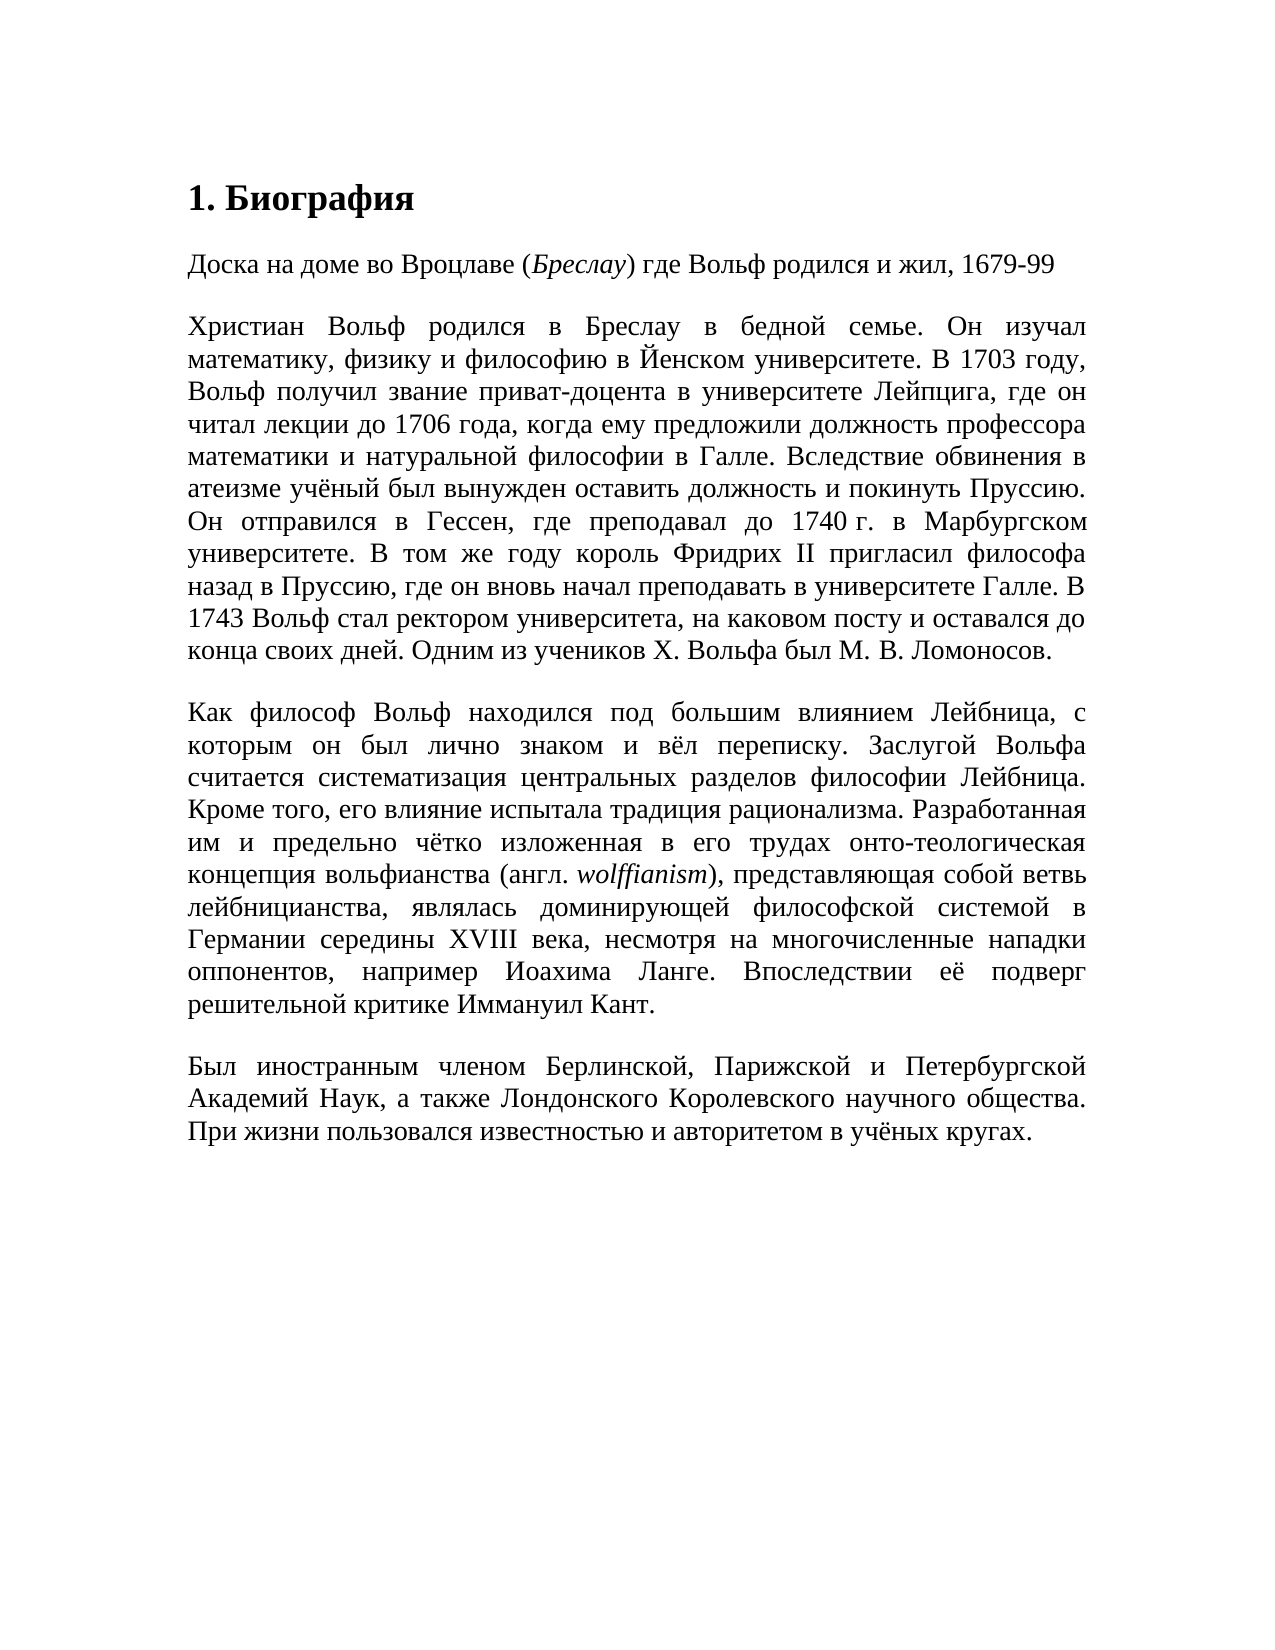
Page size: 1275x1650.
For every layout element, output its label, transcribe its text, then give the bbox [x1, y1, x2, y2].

text Был иностранным членом Берлинской, Парижской и Петербургской Академий Наук, а также Лондонского Королевского научного общества. При жизни пользовался известностью и авторитетом в учёных кругах. [187, 1049, 1087, 1146]
text Доска на доме во Вроцлаве (Бреслау) где Вольф родился и жил, 1679-99 [187, 248, 1087, 280]
list 1. Биография [187, 175, 1087, 218]
text Как философ Вольф находился под большим влиянием Лейбница, с которым он был лично знаком и вёл переписку. Заслугой Вольфа считается систематизация центральных разделов философии Лейбница. Кроме того, его влияние испытала традиция рационализма. Разработанная им и предельно чётко изложенная в его трудах онто-теологическая концепция вольфианства (англ. wolffianism), представляющая собой ветвь лейбницианства, являлась доминирующей философской системой в Германии середины XVIII века, несмотря на многочисленные нападки оппонентов, например Иоахима Ланге. Впоследствии её подверг решительной критике Иммануил Кант. [187, 695, 1087, 1019]
text Христиан Вольф родился в Бреслау в бедной семье. Он изучал математику, физику и философию в Йенском университете. В 1703 году, Вольф получил звание приват-доцента в университете Лейпцига, где он читал лекции до 1706 года, когда ему предложили должность профессора математики и натуральной философии в Галле. Вследствие обвинения в атеизме учёный был вынужден оставить должность и покинуть Пруссию. Он отправился в Гессен, где преподавал до 1740 г. в Марбургском университете. В том же году король Фридрих II пригласил философа назад в Пруссию, где он вновь начал преподавать в университете Галле. В 1743 Вольф стал ректором университета, на каковом посту и оставался до конца своих дней. Одним из учеников Х. Вольфа был М. В. Ломоносов. [187, 309, 1087, 666]
